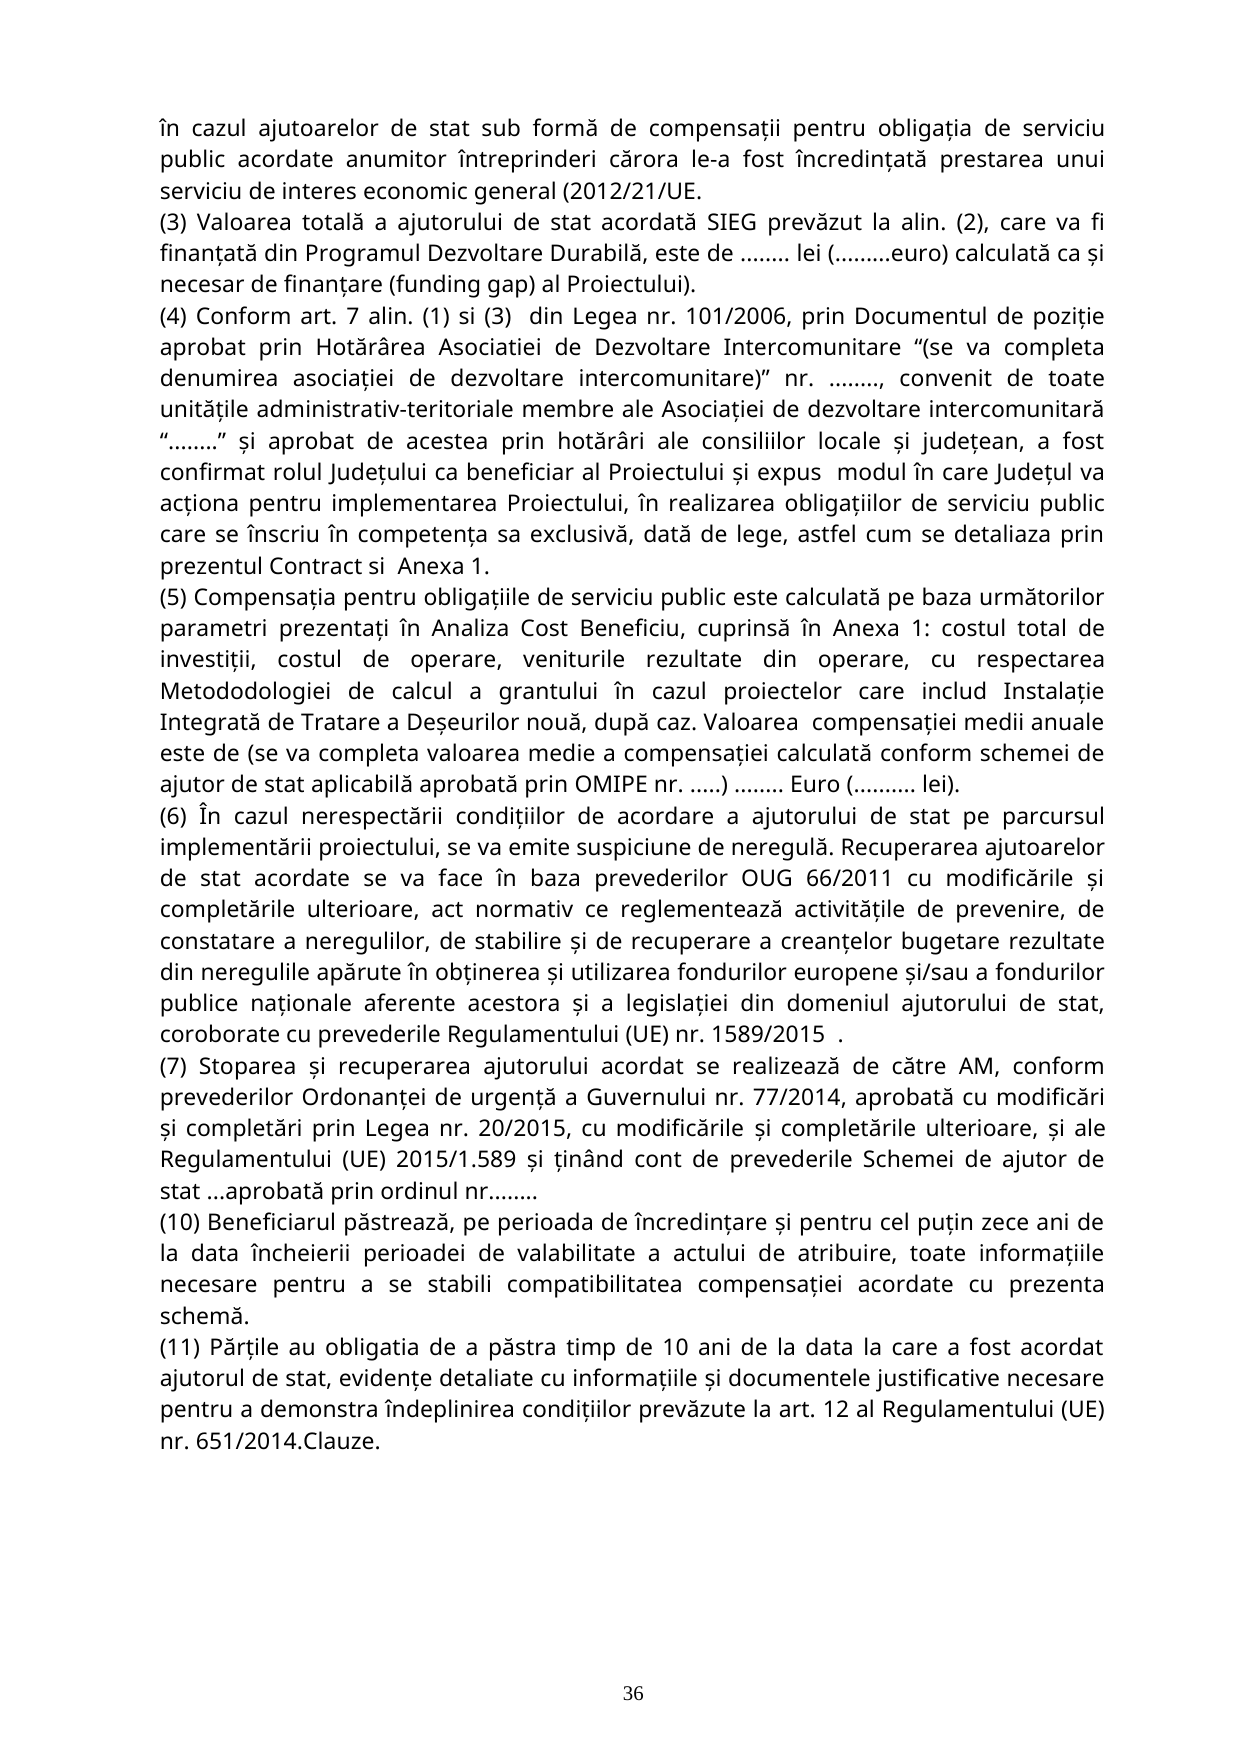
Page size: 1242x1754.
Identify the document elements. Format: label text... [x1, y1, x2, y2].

text (3) Valoarea totală a ajutorului de stat acordată SIEG prevăzut la alin. (2), care va fi finanțată din Programul Dezvoltare Durabilă, este de ........ lei (.........euro) calculată ca și necesar de finanțare (funding gap) al Proiectului). [159, 206, 1106, 300]
text (4) Conform art. 7 alin. (1) si (3) din Legea nr. 101/2006, prin Documentul de poziție aprobat prin Hotărârea Asociatiei de Dezvoltare Intercomunitare “(se va completa denumirea asociației de dezvoltare intercomunitare)” nr. ........, convenit de toate unitățile administrativ-teritoriale membre ale Asociației de dezvoltare intercomunitară “........” și aprobat de acestea prin hotărâri ale consiliilor locale și județean, a fost confirmat rolul Județului ca beneficiar al Proiectului și expus modul în care Județul va acționa pentru implementarea Proiectului, în realizarea obligațiilor de serviciu public care se înscriu în competența sa exclusivă, dată de lege, astfel cum se detaliaza prin prezentul Contract si Anexa 1. [159, 300, 1106, 581]
text (6) În cazul nerespectării condițiilor de acordare a ajutorului de stat pe parcursul implementării proiectului, se va emite suspiciune de neregulă. Recuperarea ajutoarelor de stat acordate se va face în baza prevederilor OUG 66/2011 cu modificările și completările ulterioare, act normativ ce reglementează activitățile de prevenire, de constatare a neregulilor, de stabilire și de recuperare a creanțelor bugetare rezultate din neregulile apărute în obținerea și utilizarea fondurilor europene și/sau a fondurilor publice naționale aferente acestora și a legislației din domeniul ajutorului de stat, coroborate cu prevederile Regulamentului (UE) nr. 1589/2015 . [159, 800, 1106, 1050]
text (10) Beneficiarul păstrează, pe perioada de încredințare și pentru cel puțin zece ani de la data încheierii perioadei de valabilitate a actului de atribuire, toate informațiile necesare pentru a se stabili compatibilitatea compensației acordate cu prezenta schemă. [159, 1206, 1106, 1331]
text (11) Părțile au obligatia de a păstra timp de 10 ani de la data la care a fost acordat ajutorul de stat, evidențe detaliate cu informațiile și documentele justificative necesare pentru a demonstra îndeplinirea condițiilor prevăzute la art. 12 al Regulamentului (UE) nr. 651/2014.Clauze. [159, 1331, 1106, 1456]
text (5) Compensația pentru obligațiile de serviciu public este calculată pe baza următorilor parametri prezentați în Analiza Cost Beneficiu, cuprinsă în Anexa 1: costul total de investiții, costul de operare, veniturile rezultate din operare, cu respectarea Metododologiei de calcul a grantului în cazul proiectelor care includ Instalație Integrată de Tratare a Deșeurilor nouă, după caz. Valoarea compensației medii anuale este de (se va completa valoarea medie a compensației calculată conform schemei de ajutor de stat aplicabilă aprobată prin OMIPE nr. .....) ........ Euro (.......... lei). [159, 581, 1106, 800]
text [159, 112, 1106, 206]
text (7) Stoparea şi recuperarea ajutorului acordat se realizează de către AM, conform prevederilor Ordonanţei de urgenţă a Guvernului nr. 77/2014, aprobată cu modificări şi completări prin Legea nr. 20/2015, cu modificările şi completările ulterioare, şi ale Regulamentului (UE) 2015/1.589 și ținând cont de prevederile Schemei de ajutor de stat ...aprobată prin ordinul nr........ [159, 1050, 1106, 1206]
